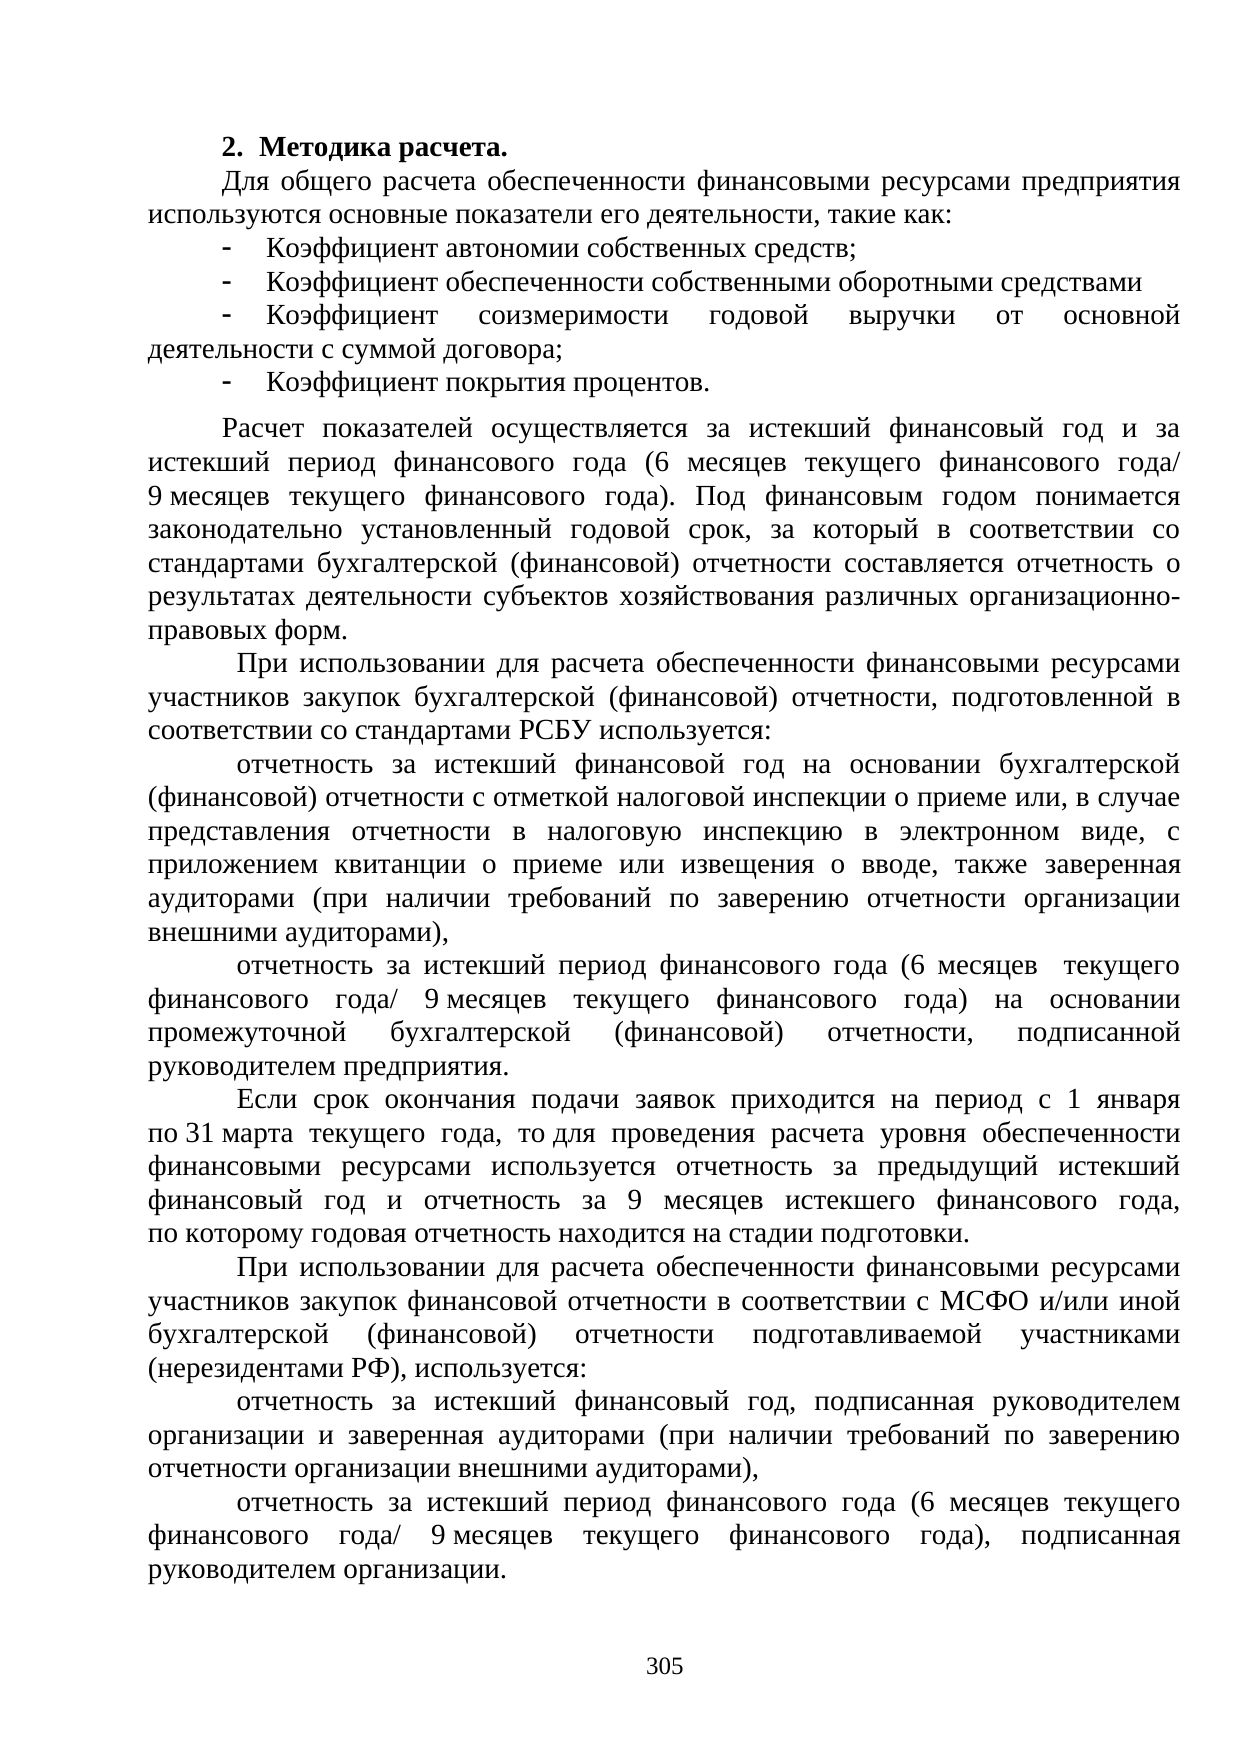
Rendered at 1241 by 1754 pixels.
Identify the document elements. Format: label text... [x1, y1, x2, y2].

text Если срок окончания подачи заявок приходится на период с 1 января по 31 марта текущего года, то для проведения расчета уровня обеспеченности финансовыми ресурсами используется отчетность за предыдущий истекший финансовый год и отчетность за 9 месяцев истекшего финансового года, по которому годовая отчетность находится на стадии подготовки. [148, 1081, 1181, 1249]
text отчетность за истекший период финансового года (6 месяцев текущего финансового года/ 9 месяцев текущего финансового года), подписанная руководителем организации. [148, 1484, 1181, 1584]
text отчетность за истекший финансовой год на основании бухгалтерской (финансовой) отчетности с отметкой налоговой инспекции о приеме или, в случае представления отчетности в налоговую инспекцию в электронном виде, с приложением квитанции о приеме или извещения о вводе, также заверенная аудиторами (при наличии требований по заверению отчетности организации внешними аудиторами), [148, 746, 1181, 947]
text отчетность за истекший финансовый год, подписанная руководителем организации и заверенная аудиторами (при наличии требований по заверению отчетности организации внешними аудиторами), [148, 1383, 1181, 1484]
text отчетность за истекший период финансового года (6 месяцев текущего финансового года/ 9 месяцев текущего финансового года) на основании промежуточной бухгалтерской (финансовой) отчетности, подписанной руководителем предприятия. [148, 947, 1181, 1081]
list Коэффициент обеспеченности собственными оборотными средствами [148, 264, 1181, 297]
text При использовании для расчета обеспеченности финансовыми ресурсами участников закупок финансовой отчетности в соответствии с МСФО и/или иной бухгалтерской (финансовой) отчетности подготавливаемой участниками (нерезидентами РФ), используется: [148, 1249, 1181, 1383]
list Коэффициент автономии собственных средств; [148, 230, 1181, 264]
text Для общего расчета обеспеченности финансовыми ресурсами предприятия используются основные показатели его деятельности, такие как: [148, 163, 1181, 230]
text При использовании для расчета обеспеченности финансовыми ресурсами участников закупок бухгалтерской (финансовой) отчетности, подготовленной в соответствии со стандартами РСБУ используется: [148, 645, 1181, 746]
list Коэффициент покрытия процентов. [148, 364, 1181, 398]
list Коэффициент соизмеримости годовой выручки от основной деятельности c суммой договора; [148, 297, 1181, 364]
text Расчет показателей осуществляется за истекший финансовый год и за истекший период финансового года (6 месяцев текущего финансового года/ 9 месяцев текущего финансового года). Под финансовым годом понимается законодательно установленный годовой срок, за который в соответствии со стандартами бухгалтерской (финансовой) отчетности составляется отчетность о результатах деятельности субъектов хозяйствования различных организационно-правовых форм. [148, 411, 1181, 645]
list Методика расчета. [221, 129, 1181, 163]
